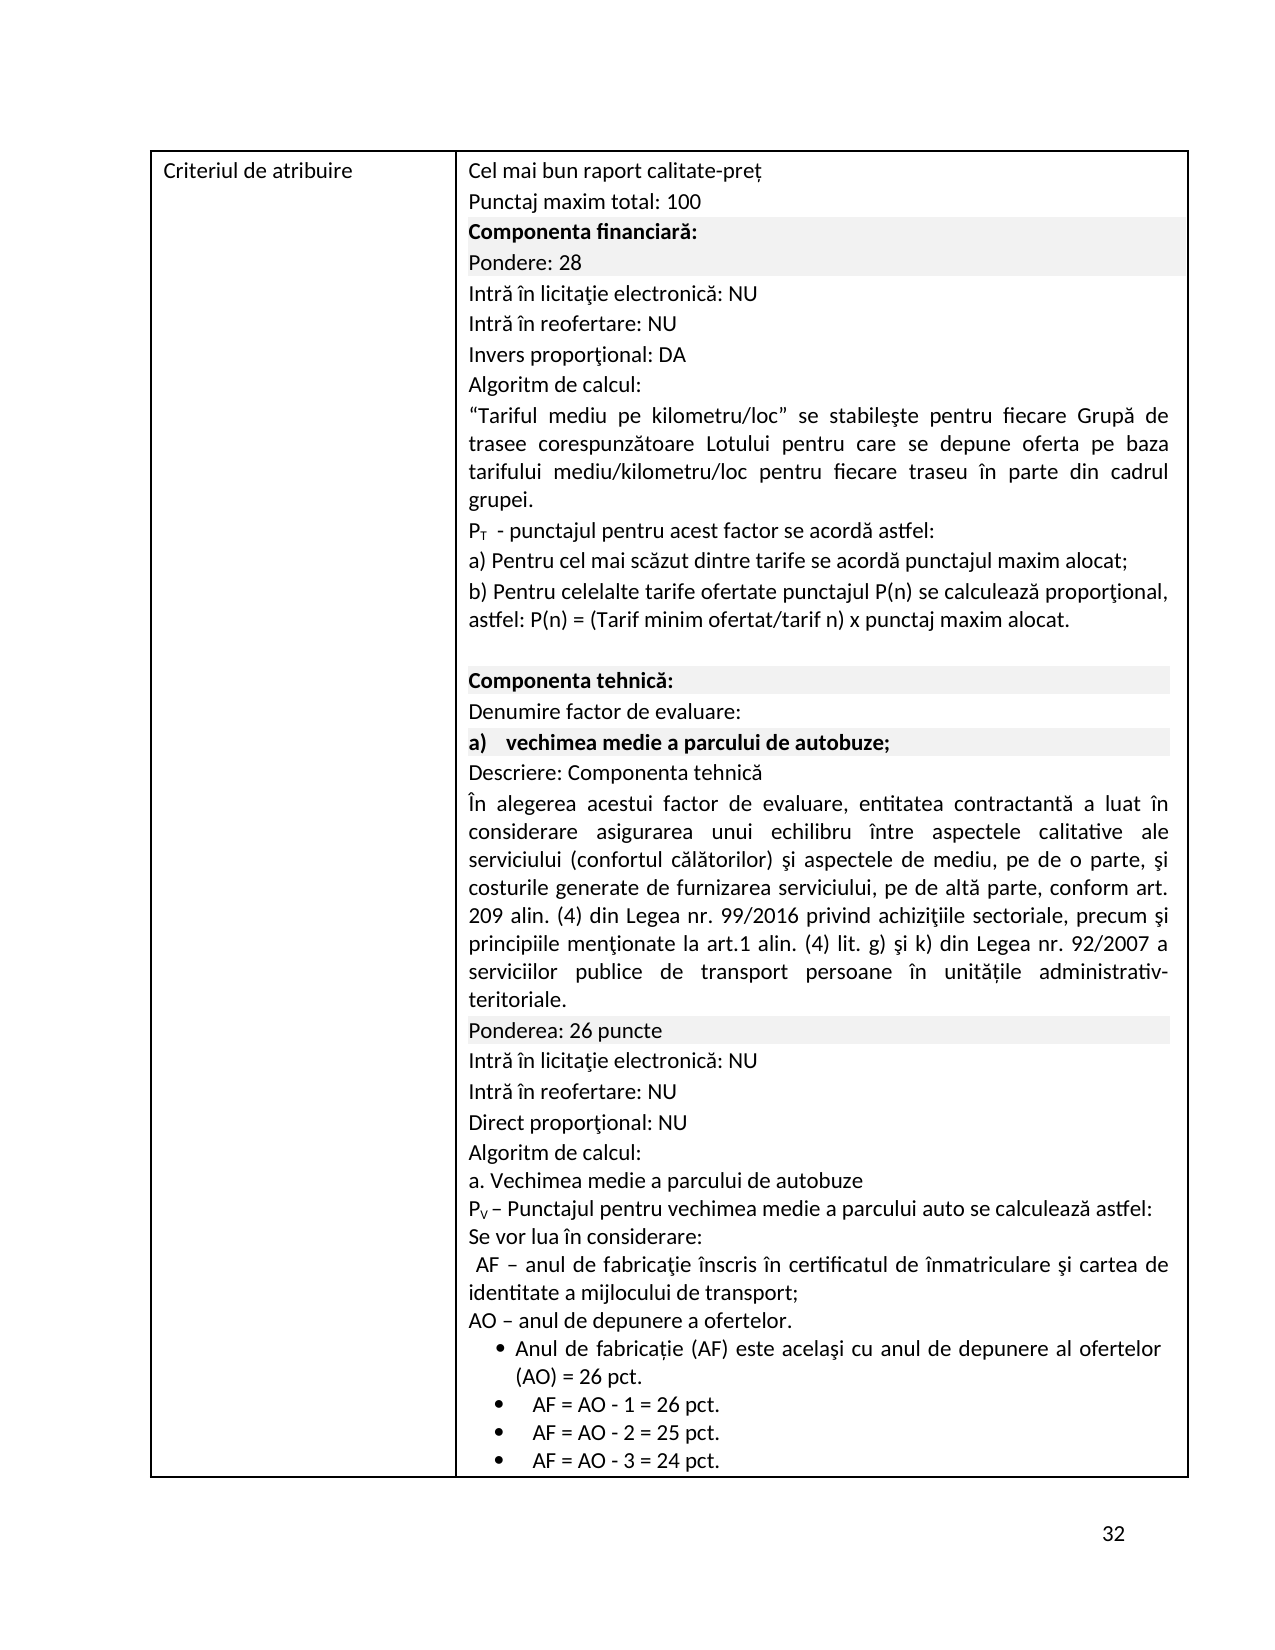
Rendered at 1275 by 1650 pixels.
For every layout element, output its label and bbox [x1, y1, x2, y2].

table_cell [152, 152, 455, 1476]
table_cell [457, 152, 1187, 1476]
